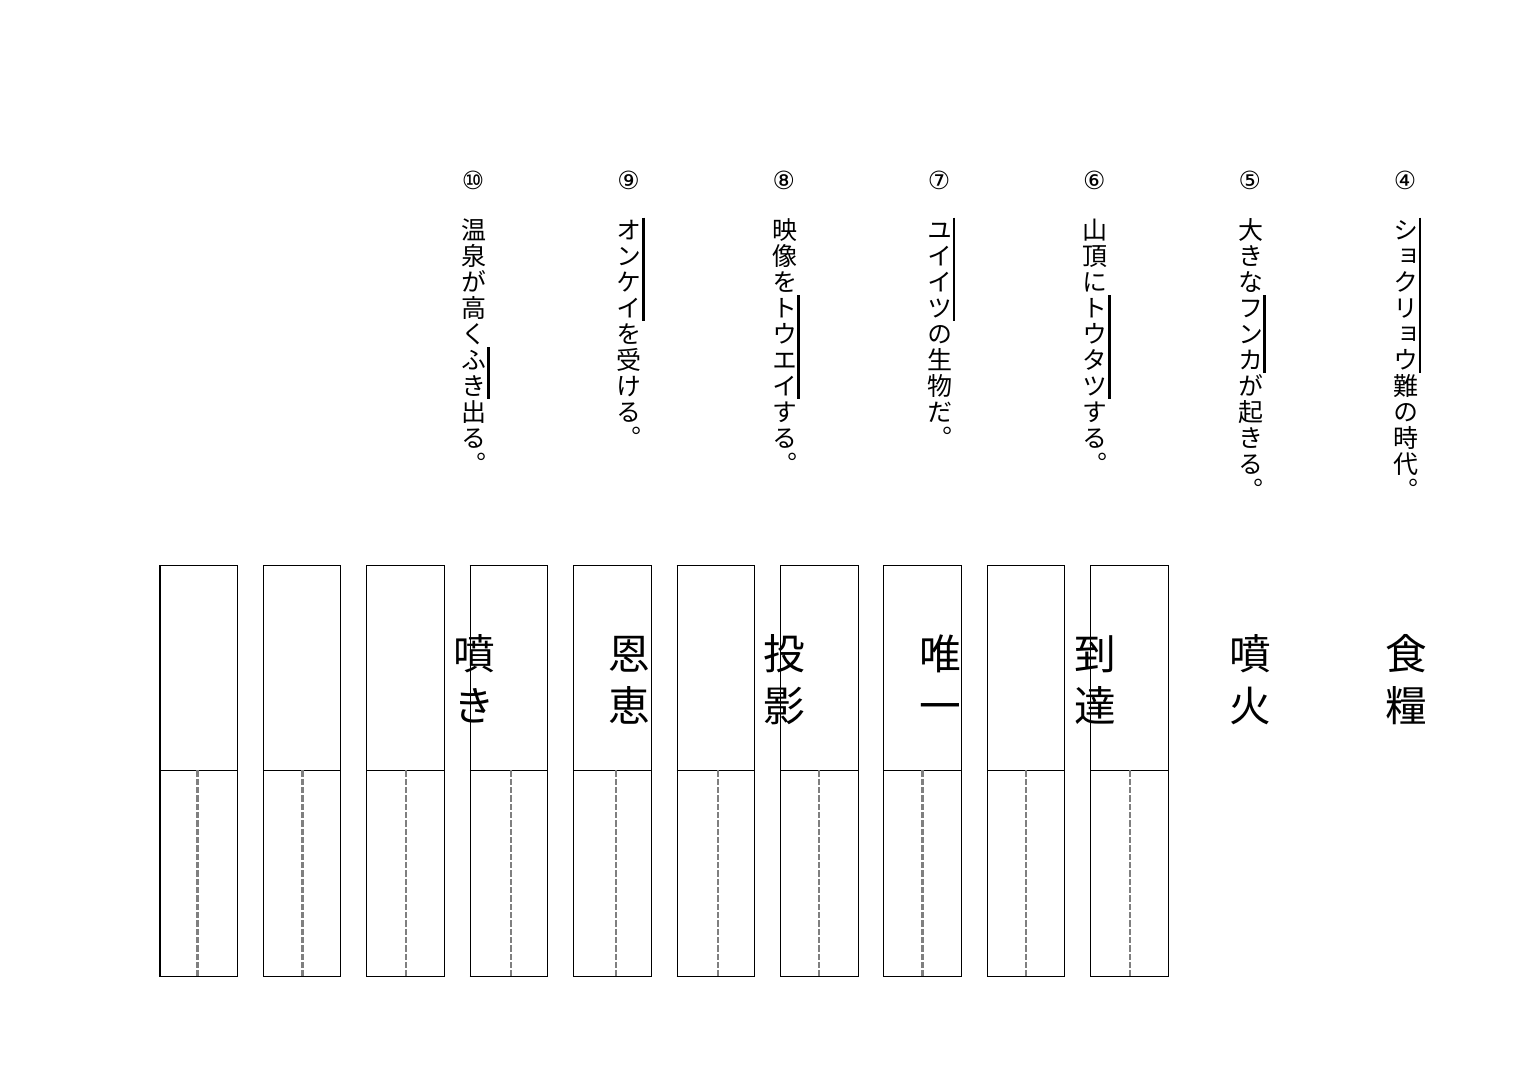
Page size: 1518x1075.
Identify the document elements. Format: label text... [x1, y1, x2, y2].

text ⑥山頂にトウタツする。 到達 [1043, 166, 1147, 969]
text ⑩温泉が高くふき出る。 噴き [422, 166, 526, 969]
text ⑤大きなフンカが起きる。 噴火 [1199, 166, 1302, 969]
text ⑦ユイイツの生物だ。 唯一 [888, 166, 992, 969]
text ⑨オンケイを受ける。 恩恵 [578, 166, 681, 969]
text ⑧映像をトウエイする。 投影 [733, 166, 836, 969]
text ④ショクリョウ難の時代。 食糧 [1354, 166, 1458, 969]
